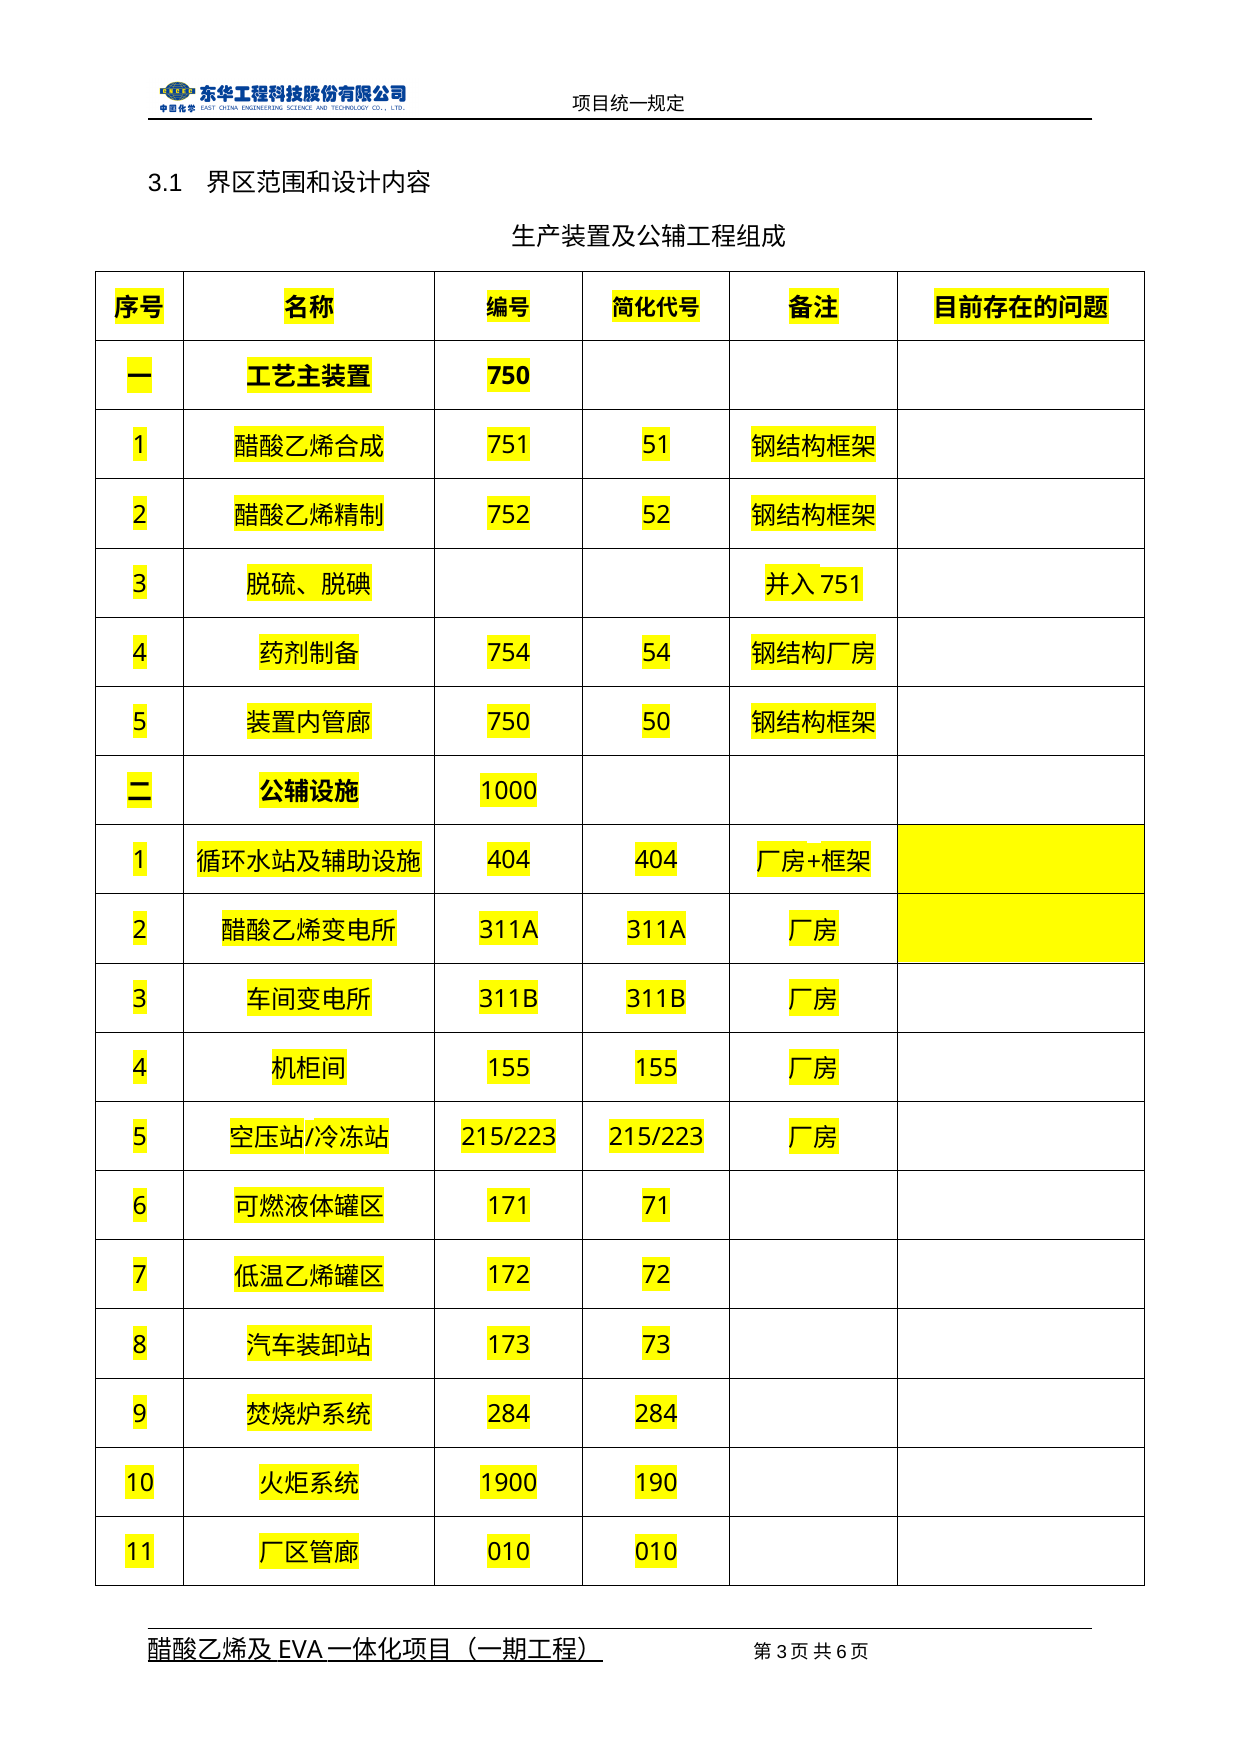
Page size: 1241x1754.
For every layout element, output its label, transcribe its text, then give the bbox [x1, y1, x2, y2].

table_cell [898, 1309, 1144, 1377]
table_cell 1000 [435, 756, 582, 824]
table_cell 404 [583, 825, 729, 893]
table_cell 404 [435, 825, 582, 893]
table_cell 8 [96, 1309, 183, 1377]
table_cell 钢结构厂房 [730, 618, 897, 686]
table_cell 284 [583, 1379, 729, 1447]
table_cell 73 [583, 1309, 729, 1377]
table_cell 汽车装卸站 [184, 1309, 434, 1377]
table_cell 5 [96, 1102, 183, 1170]
table_cell 机柜间 [184, 1033, 434, 1101]
table_cell 750 [435, 341, 582, 409]
table_cell 751 [435, 410, 582, 478]
table_cell 11 [96, 1517, 183, 1585]
table_cell 厂区管廊 [184, 1517, 434, 1585]
table_cell 循环水站及辅助设施 [184, 825, 434, 893]
table_cell 厂房 [730, 894, 897, 962]
table_cell [583, 341, 729, 409]
table_cell 钢结构框架 [730, 479, 897, 547]
table_cell 醋酸乙烯合成 [184, 410, 434, 478]
table_cell 车间变电所 [184, 964, 434, 1032]
table_cell [898, 1240, 1144, 1308]
table_cell [730, 1448, 897, 1516]
table_cell [898, 687, 1144, 755]
table_cell 71 [583, 1171, 729, 1239]
table_cell [898, 1102, 1144, 1170]
table_cell [898, 549, 1144, 617]
table_cell 焚烧炉系统 [184, 1379, 434, 1447]
table_cell 284 [435, 1379, 582, 1447]
table_cell [730, 756, 897, 824]
table_cell 装置内管廊 [184, 687, 434, 755]
table_cell 155 [435, 1033, 582, 1101]
table_cell 空压站/冷冻站 [184, 1102, 434, 1170]
table_cell 公辅设施 [184, 756, 434, 824]
table_cell [730, 341, 897, 409]
table_cell [898, 825, 1144, 893]
table_cell [898, 964, 1144, 1032]
picture [146, 78, 419, 117]
table_cell [898, 1033, 1144, 1101]
text 生产装置及公辅工程组成 [161, 216, 1092, 253]
table_cell 215/223 [583, 1102, 729, 1170]
table_header 备注 [730, 272, 897, 340]
table_cell 厂房 [730, 964, 897, 1032]
table_cell 155 [583, 1033, 729, 1101]
table_cell [898, 756, 1144, 824]
table_cell 311A [583, 894, 729, 962]
table_header 目前存在的问题 [898, 272, 1144, 340]
table_cell [898, 894, 1144, 962]
table_cell 752 [435, 479, 582, 547]
table_cell 钢结构框架 [730, 410, 897, 478]
table_cell [583, 756, 729, 824]
table_cell 二 [96, 756, 183, 824]
table_cell [898, 1379, 1144, 1447]
table_cell 厂房 [730, 1102, 897, 1170]
table_cell [898, 618, 1144, 686]
table_cell [898, 410, 1144, 478]
table_cell 一 [96, 341, 183, 409]
table_header 名称 [184, 272, 434, 340]
table_cell 1 [96, 410, 183, 478]
table_cell 4 [96, 1033, 183, 1101]
table_header 编号 [435, 272, 582, 340]
table_cell 10 [96, 1448, 183, 1516]
table_cell [730, 1240, 897, 1308]
table_cell [730, 1171, 897, 1239]
text 3.1 界区范围和设计内容 [148, 162, 1092, 198]
table_cell [898, 479, 1144, 547]
table_cell 醋酸乙烯精制 [184, 479, 434, 547]
table_cell 754 [435, 618, 582, 686]
table_cell 72 [583, 1240, 729, 1308]
table_cell 311A [435, 894, 582, 962]
table_cell 可燃液体罐区 [184, 1171, 434, 1239]
table_cell 9 [96, 1379, 183, 1447]
table_cell 7 [96, 1240, 183, 1308]
table_cell 脱硫、脱碘 [184, 549, 434, 617]
table_cell 2 [96, 894, 183, 962]
table_cell 工艺主装置 [184, 341, 434, 409]
table_cell 药剂制备 [184, 618, 434, 686]
table_cell 6 [96, 1171, 183, 1239]
table_cell 1900 [435, 1448, 582, 1516]
table_cell 钢结构框架 [730, 687, 897, 755]
table_cell 171 [435, 1171, 582, 1239]
table_cell 311B [583, 964, 729, 1032]
table_cell 醋酸乙烯变电所 [184, 894, 434, 962]
table_cell 并入751 [730, 549, 897, 617]
table_cell 311B [435, 964, 582, 1032]
table_cell [898, 1448, 1144, 1516]
table_cell 5 [96, 687, 183, 755]
table_cell [898, 341, 1144, 409]
table_cell 172 [435, 1240, 582, 1308]
table_cell 52 [583, 479, 729, 547]
table_cell 010 [435, 1517, 582, 1585]
table_cell [730, 1309, 897, 1377]
table_header 简化代号 [583, 272, 729, 340]
table_cell 3 [96, 549, 183, 617]
table_header 序号 [96, 272, 183, 340]
table_cell 54 [583, 618, 729, 686]
table_cell 3 [96, 964, 183, 1032]
table_cell 010 [583, 1517, 729, 1585]
table_cell 2 [96, 479, 183, 547]
table_cell 190 [583, 1448, 729, 1516]
table_cell 火炬系统 [184, 1448, 434, 1516]
table_cell 750 [435, 687, 582, 755]
table_cell [730, 1517, 897, 1585]
table_cell 低温乙烯罐区 [184, 1240, 434, 1308]
table_cell [730, 1379, 897, 1447]
table_cell [898, 1171, 1144, 1239]
table_cell 51 [583, 410, 729, 478]
table_cell [583, 549, 729, 617]
table_cell 173 [435, 1309, 582, 1377]
table_cell 厂房+框架 [730, 825, 897, 893]
table_cell 1 [96, 825, 183, 893]
table_cell 215/223 [435, 1102, 582, 1170]
table_cell 50 [583, 687, 729, 755]
table_cell [898, 1517, 1144, 1585]
table_cell 厂房 [730, 1033, 897, 1101]
table_cell 4 [96, 618, 183, 686]
table_cell [435, 549, 582, 617]
